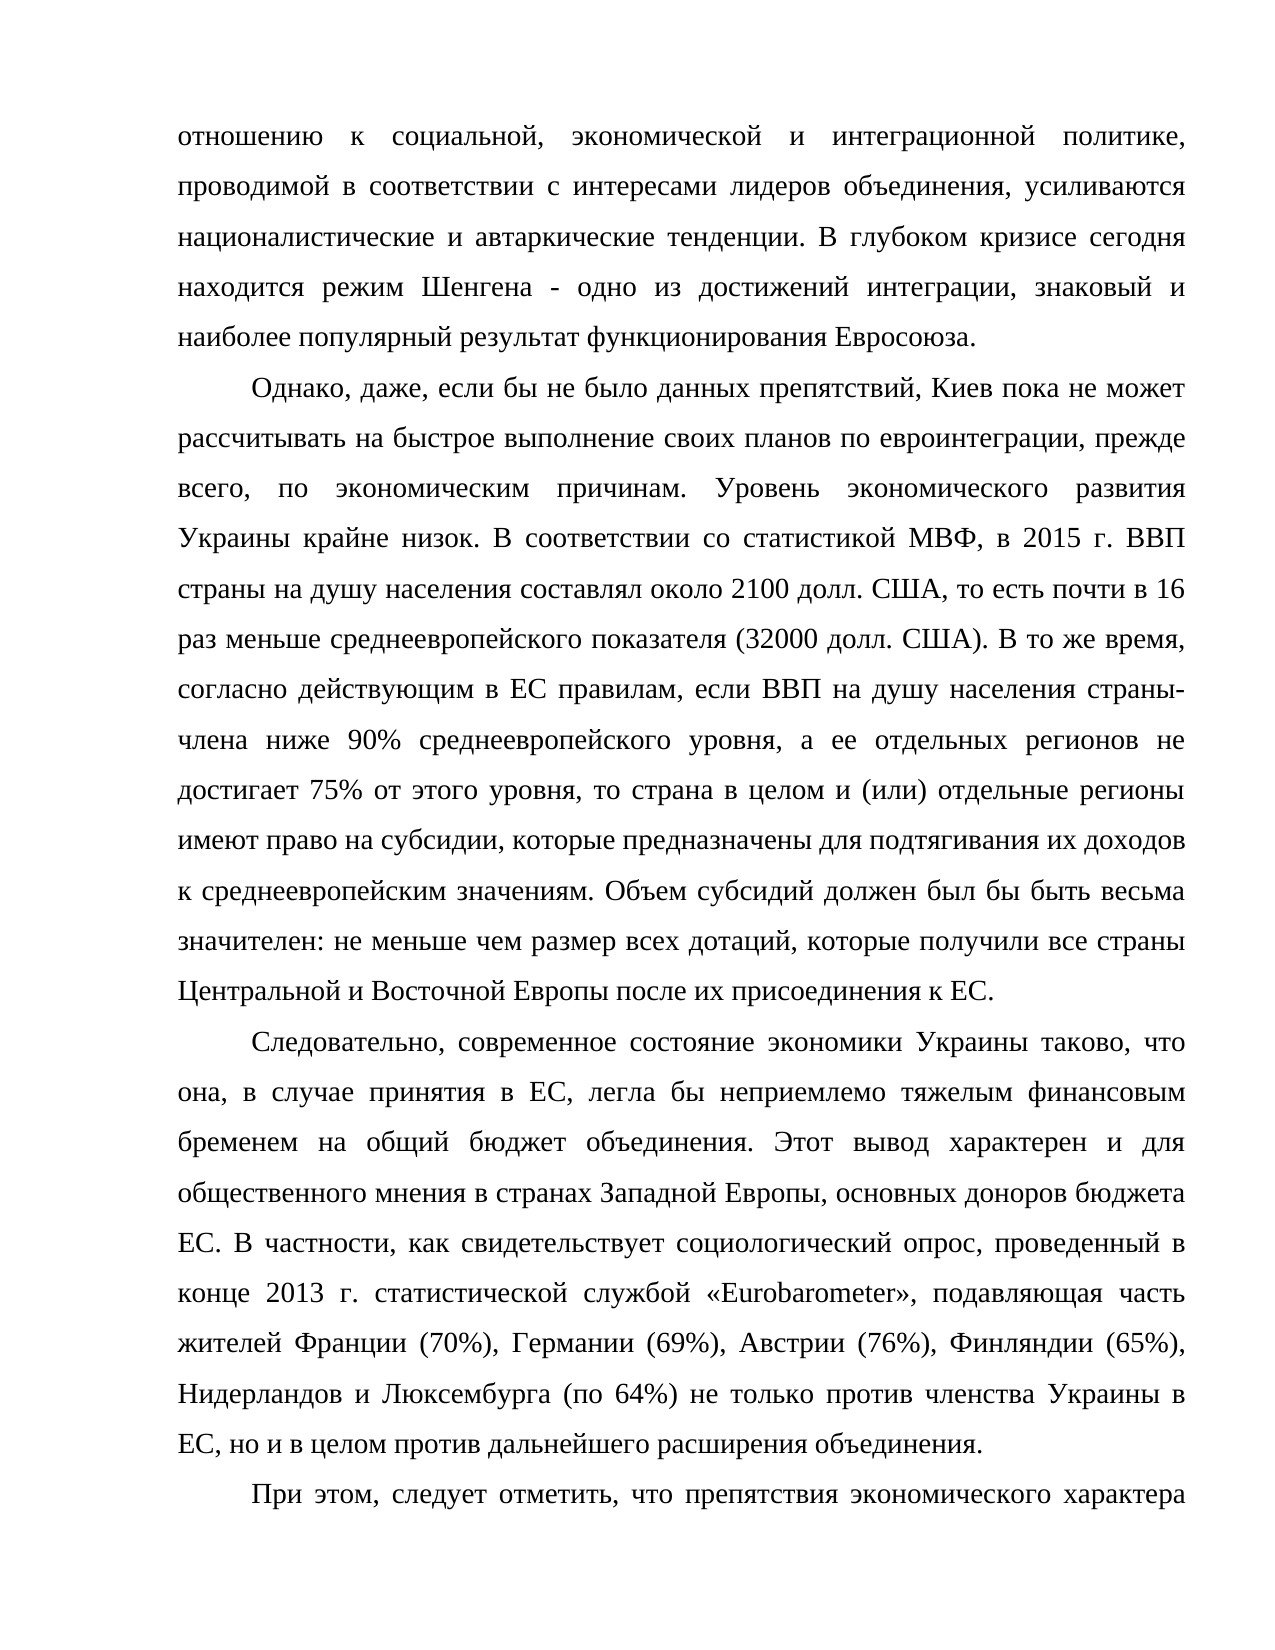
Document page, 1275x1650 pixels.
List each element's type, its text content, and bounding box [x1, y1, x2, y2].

text Однако, даже, если бы не было данных препятствий, Киев пока не может рассчитывать на быстрое выполнение своих планов по евроинтеграции, прежде всего, по экономическим причинам. Уровень экономического развития Украины крайне низок. В соответствии со статистикой МВФ, в 2015 г. ВВП страны на душу населения составлял около 2100 долл. США, то есть почти в 16 раз меньше среднеевропейского показателя (32000 долл. США). В то же время, согласно действующим в ЕС правилам, если ВВП на душу населения страны-члена ниже 90% среднеевропейского уровня, а ее отдельных регионов не достигает 75% от этого уровня, то страна в целом и (или) отдельные регионы имеют право на субсидии, которые предназначены для подтягивания их доходов к среднеевропейским значениям. Объем субсидий должен был бы быть весьма значителен: не меньше чем размер всех дотаций, которые получили все страны Центральной и Восточной Европы после их присоединения к ЕС. [177, 370, 1186, 1007]
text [177, 1477, 1186, 1510]
text Следовательно, современное состояние экономики Украины таково, что она, в случае принятия в ЕС, легла бы неприемлемо тяжелым финансовым бременем на общий бюджет объединения. Этот вывод характерен и для общественного мнения в странах Западной Европы, основных доноров бюджета ЕС. В частности, как свидетельствует социологический опрос, проведенный в конце 2013 г. статистической службой «Eurobarometer», подавляющая часть жителей Франции (70%), Германии (69%), Австрии (76%), Финляндии (65%), Нидерландов и Люксембурга (по 64%) не только против членства Украины в ЕС, но и в целом против дальнейшего расширения объединения. [177, 1024, 1186, 1460]
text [177, 118, 1186, 353]
